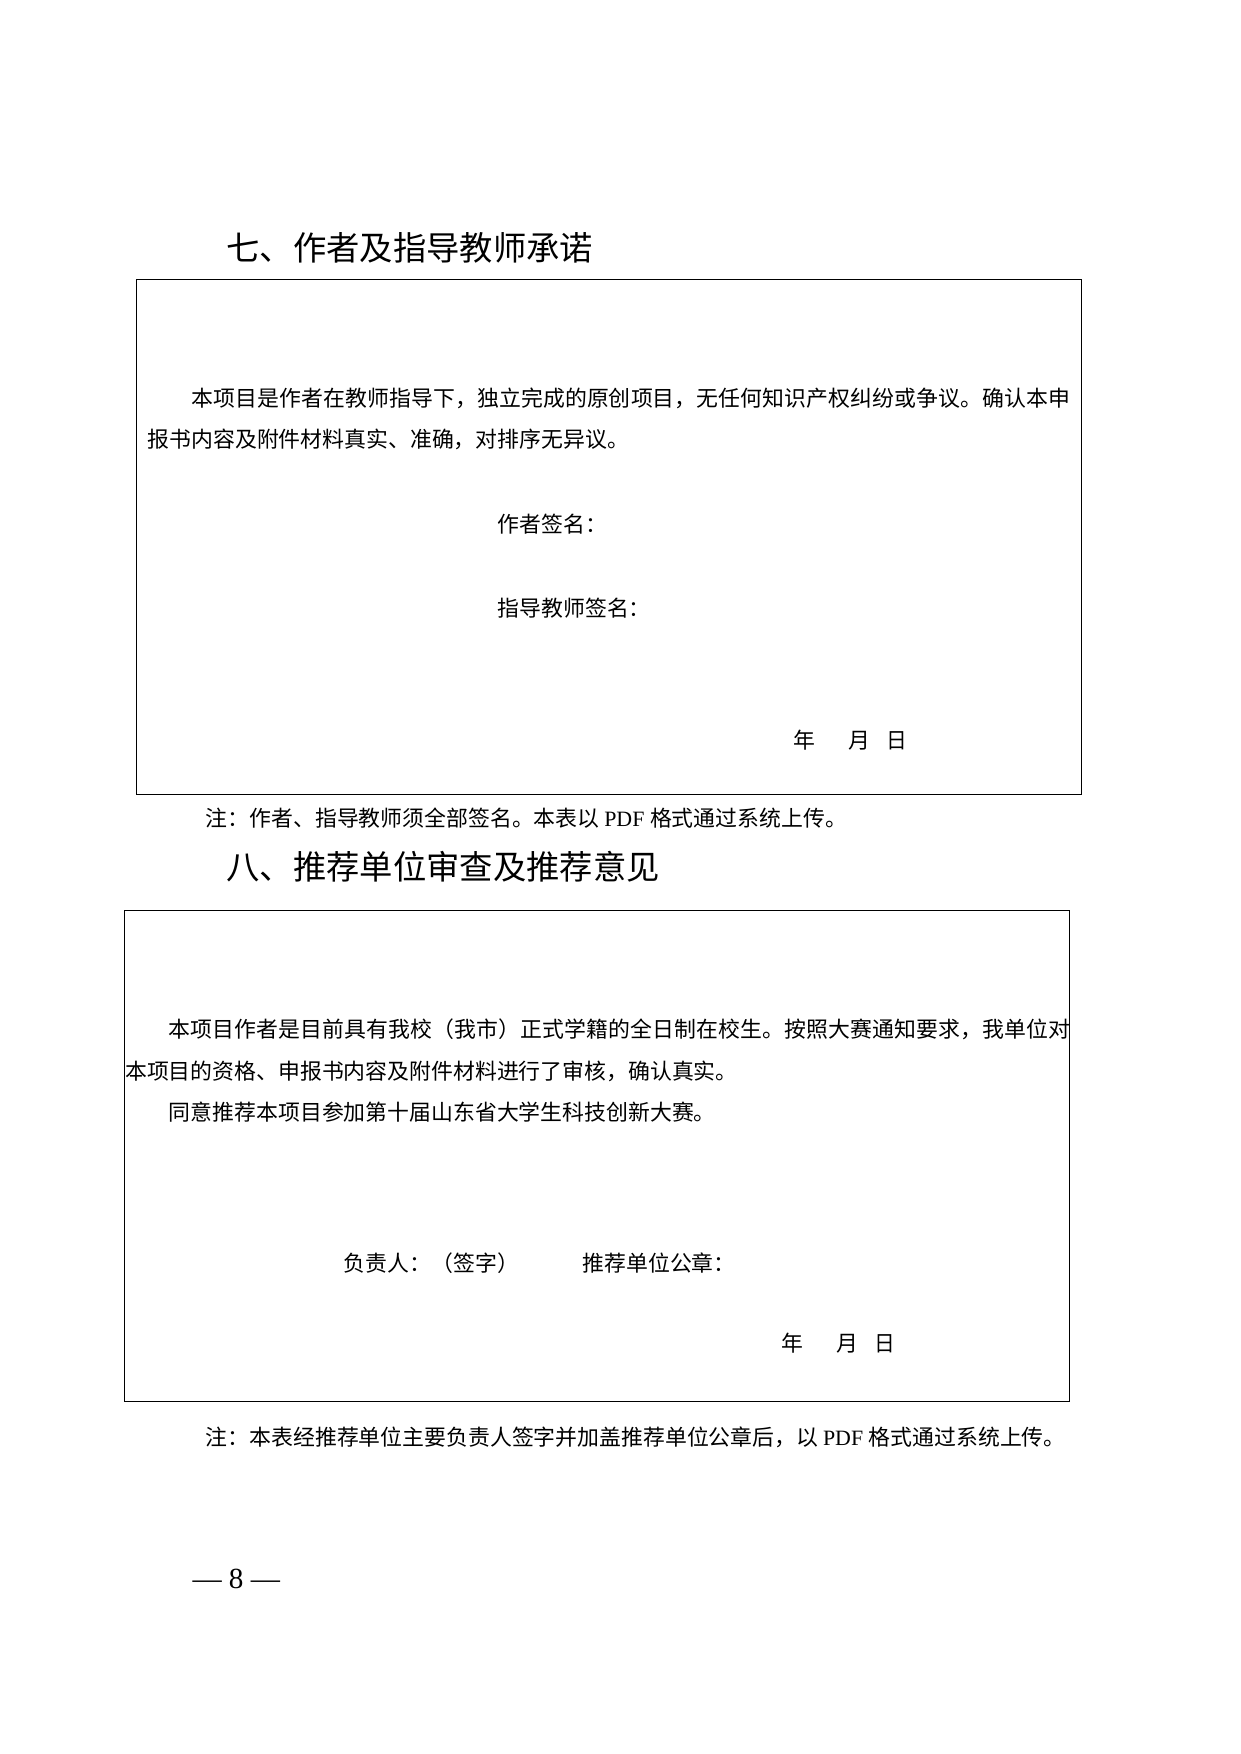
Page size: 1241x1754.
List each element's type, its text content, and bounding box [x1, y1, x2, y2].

text 注：本表经推荐单位主要负责人签字并加盖推荐单位公章后，以 PDF 格式通过系统上传。 [206, 900, 1081, 1452]
text 七、作者及指导教师承诺 [159, 214, 1081, 279]
text 八、推荐单位审查及推荐意见 [159, 833, 1081, 898]
text 注：作者、指导教师须全部签名。本表以 PDF 格式通过系统上传。 [206, 280, 1081, 833]
